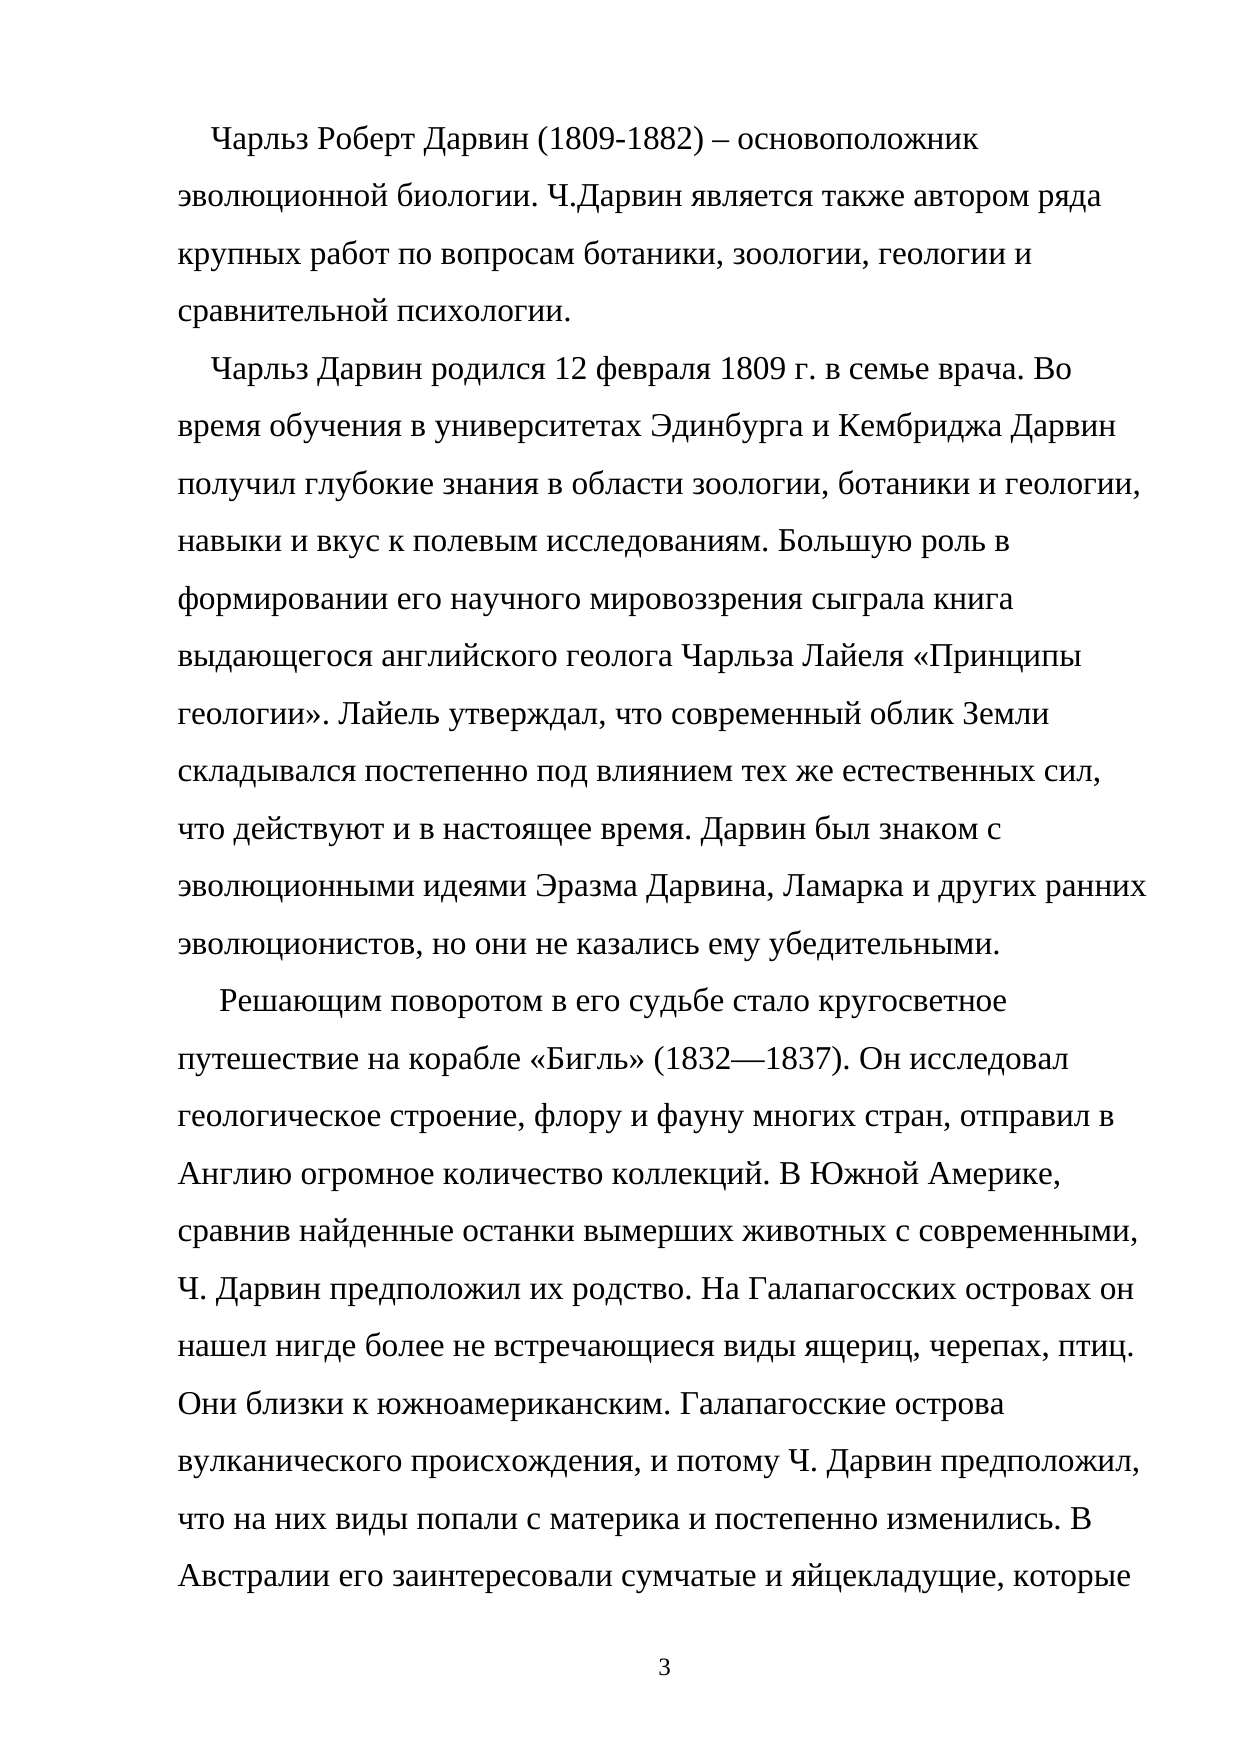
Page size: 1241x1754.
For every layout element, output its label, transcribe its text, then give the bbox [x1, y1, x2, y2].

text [177, 981, 1152, 1594]
text Чарльз Дарвин родился 12 февраля . в семье врача. Во время обучения в университетах Эдинбурга и Кембриджа Дарвин получил глубокие знания в области зоологии, ботаники и геологии, навыки и вкус к полевым исследованиям. Большую роль в формировании его научного мировоззрения сыграла книга выдающегося английского геолога Чарльза Лайеля «Принципы геологии». Лайель утверждал, что современный облик Земли складывался постепенно под влиянием тех же естественных сил, что действуют и в настоящее время. Дарвин был знаком с эволюционными идеями Эразма Дарвина, Ламарка и других ранних эволюционистов, но они не казались ему убедительными. [177, 348, 1152, 961]
text Чарльз Роберт Дарвин (1809-1882) – основоположник эволюционной биологии. Ч.Дарвин является также автором ряда крупных работ по вопросам ботаники, зоологии, геологии и сравнительной психологии. [177, 118, 1152, 329]
